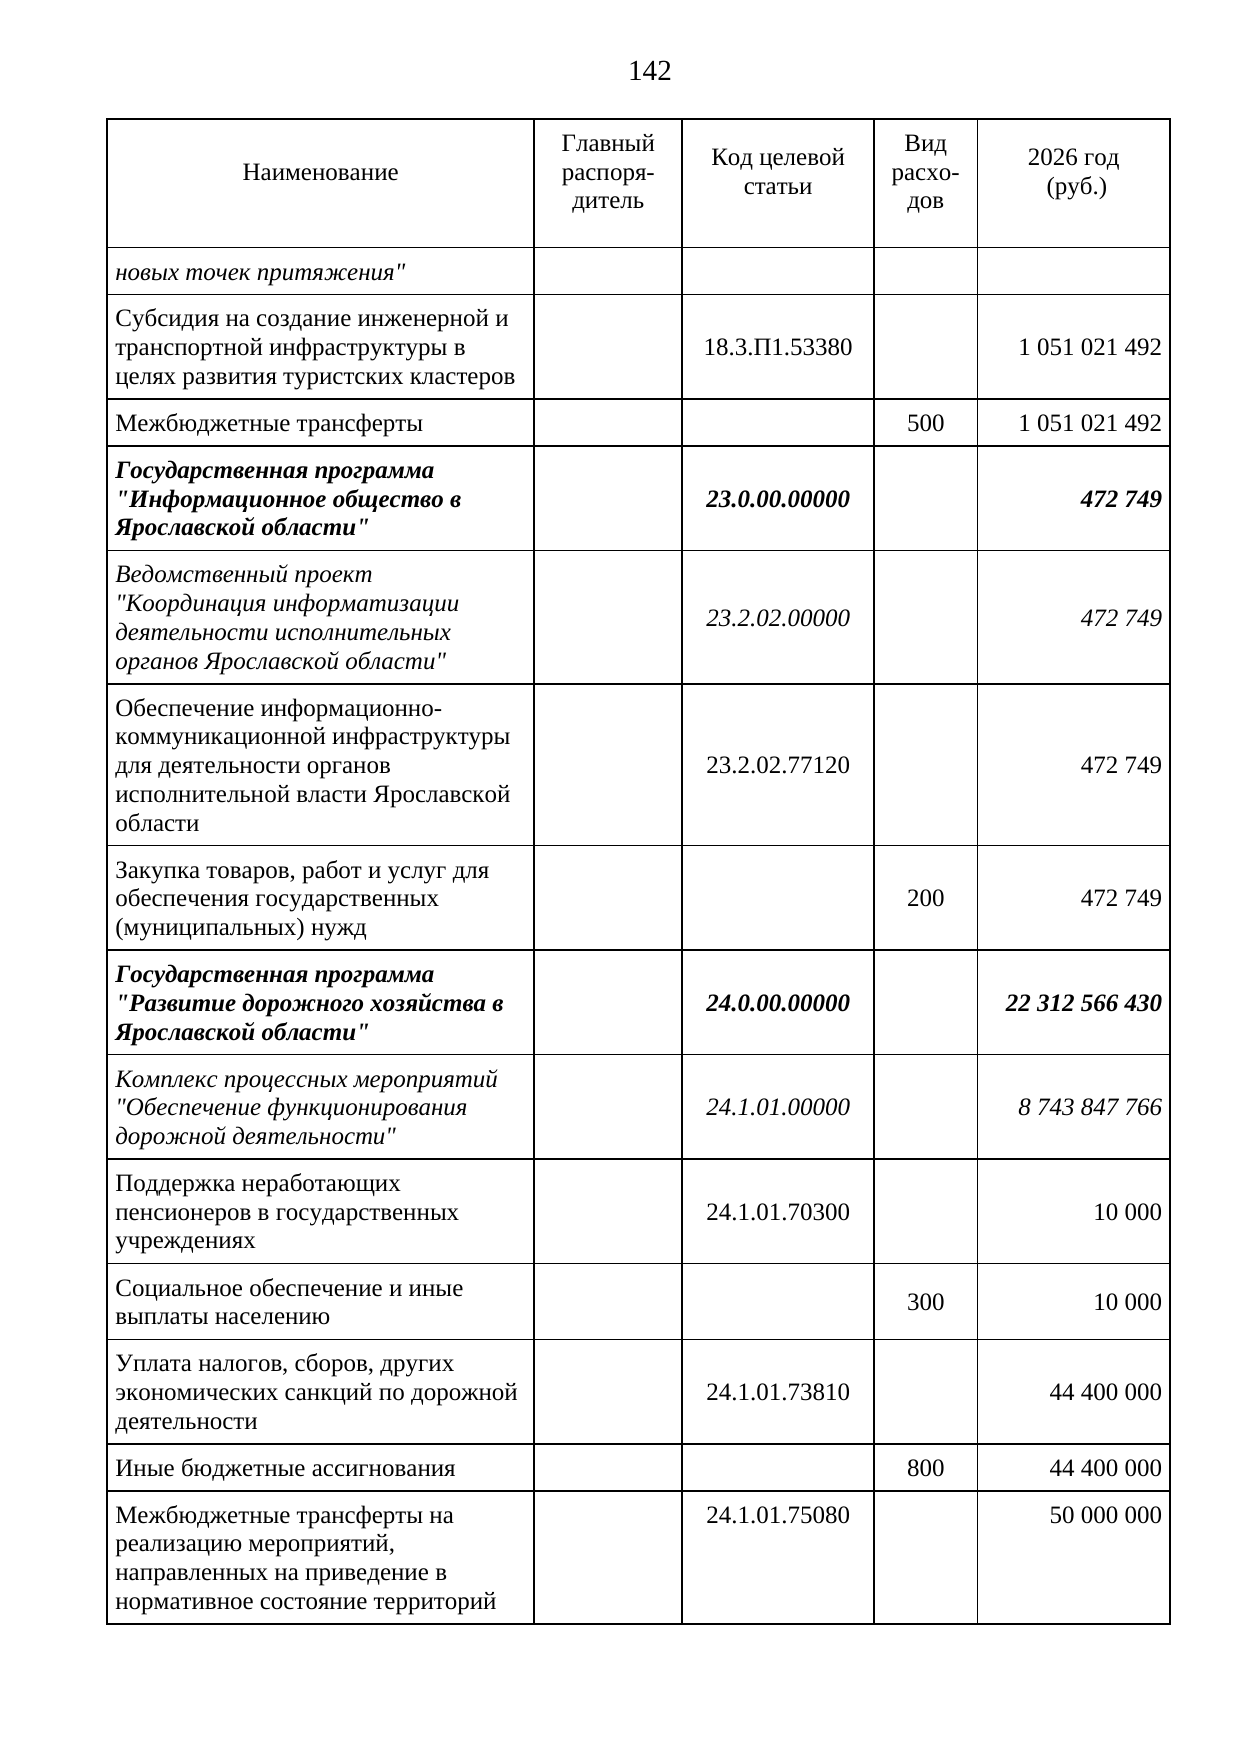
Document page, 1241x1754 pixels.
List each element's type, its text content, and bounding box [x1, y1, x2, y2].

table_header Вид расхо- дов [875, 120, 977, 247]
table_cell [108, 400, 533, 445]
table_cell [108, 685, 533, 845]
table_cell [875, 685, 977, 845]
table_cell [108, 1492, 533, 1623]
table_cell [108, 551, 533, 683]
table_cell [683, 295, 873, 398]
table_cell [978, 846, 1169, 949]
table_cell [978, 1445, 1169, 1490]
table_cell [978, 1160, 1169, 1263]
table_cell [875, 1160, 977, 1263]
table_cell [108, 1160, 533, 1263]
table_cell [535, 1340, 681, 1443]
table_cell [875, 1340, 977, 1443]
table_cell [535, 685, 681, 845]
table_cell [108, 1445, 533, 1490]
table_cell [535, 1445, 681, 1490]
table_header 2026 год (руб.) [978, 120, 1169, 247]
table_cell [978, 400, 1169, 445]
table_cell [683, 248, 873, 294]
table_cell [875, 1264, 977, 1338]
table_header Главный распоря-дитель [535, 120, 681, 247]
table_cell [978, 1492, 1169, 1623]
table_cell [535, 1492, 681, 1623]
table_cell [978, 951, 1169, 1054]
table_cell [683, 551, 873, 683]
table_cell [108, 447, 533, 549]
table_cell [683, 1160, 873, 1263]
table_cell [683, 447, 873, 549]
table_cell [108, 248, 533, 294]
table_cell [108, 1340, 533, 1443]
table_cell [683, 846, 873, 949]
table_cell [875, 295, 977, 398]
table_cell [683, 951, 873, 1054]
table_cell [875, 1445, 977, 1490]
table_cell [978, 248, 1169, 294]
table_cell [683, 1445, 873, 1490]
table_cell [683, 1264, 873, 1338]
table_header Код целевой статьи [683, 120, 873, 247]
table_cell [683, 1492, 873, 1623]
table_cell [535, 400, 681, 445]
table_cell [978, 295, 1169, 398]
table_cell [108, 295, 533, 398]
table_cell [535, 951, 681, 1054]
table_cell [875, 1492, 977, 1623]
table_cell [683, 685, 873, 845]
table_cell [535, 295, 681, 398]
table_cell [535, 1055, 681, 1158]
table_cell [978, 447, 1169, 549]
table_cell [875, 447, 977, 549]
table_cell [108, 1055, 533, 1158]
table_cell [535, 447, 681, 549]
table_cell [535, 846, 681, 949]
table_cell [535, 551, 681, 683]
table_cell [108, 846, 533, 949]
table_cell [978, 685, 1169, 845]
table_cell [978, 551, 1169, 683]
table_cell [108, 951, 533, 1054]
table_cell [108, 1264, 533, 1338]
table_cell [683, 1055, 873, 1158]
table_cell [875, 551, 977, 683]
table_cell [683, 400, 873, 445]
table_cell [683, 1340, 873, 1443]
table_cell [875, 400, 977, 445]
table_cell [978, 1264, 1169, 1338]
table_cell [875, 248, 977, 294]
table_header Наименование [108, 120, 533, 247]
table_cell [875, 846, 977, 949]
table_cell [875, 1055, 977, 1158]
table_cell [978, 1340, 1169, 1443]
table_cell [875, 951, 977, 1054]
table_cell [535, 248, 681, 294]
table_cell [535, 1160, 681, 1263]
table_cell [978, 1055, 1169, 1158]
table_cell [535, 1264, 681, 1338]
